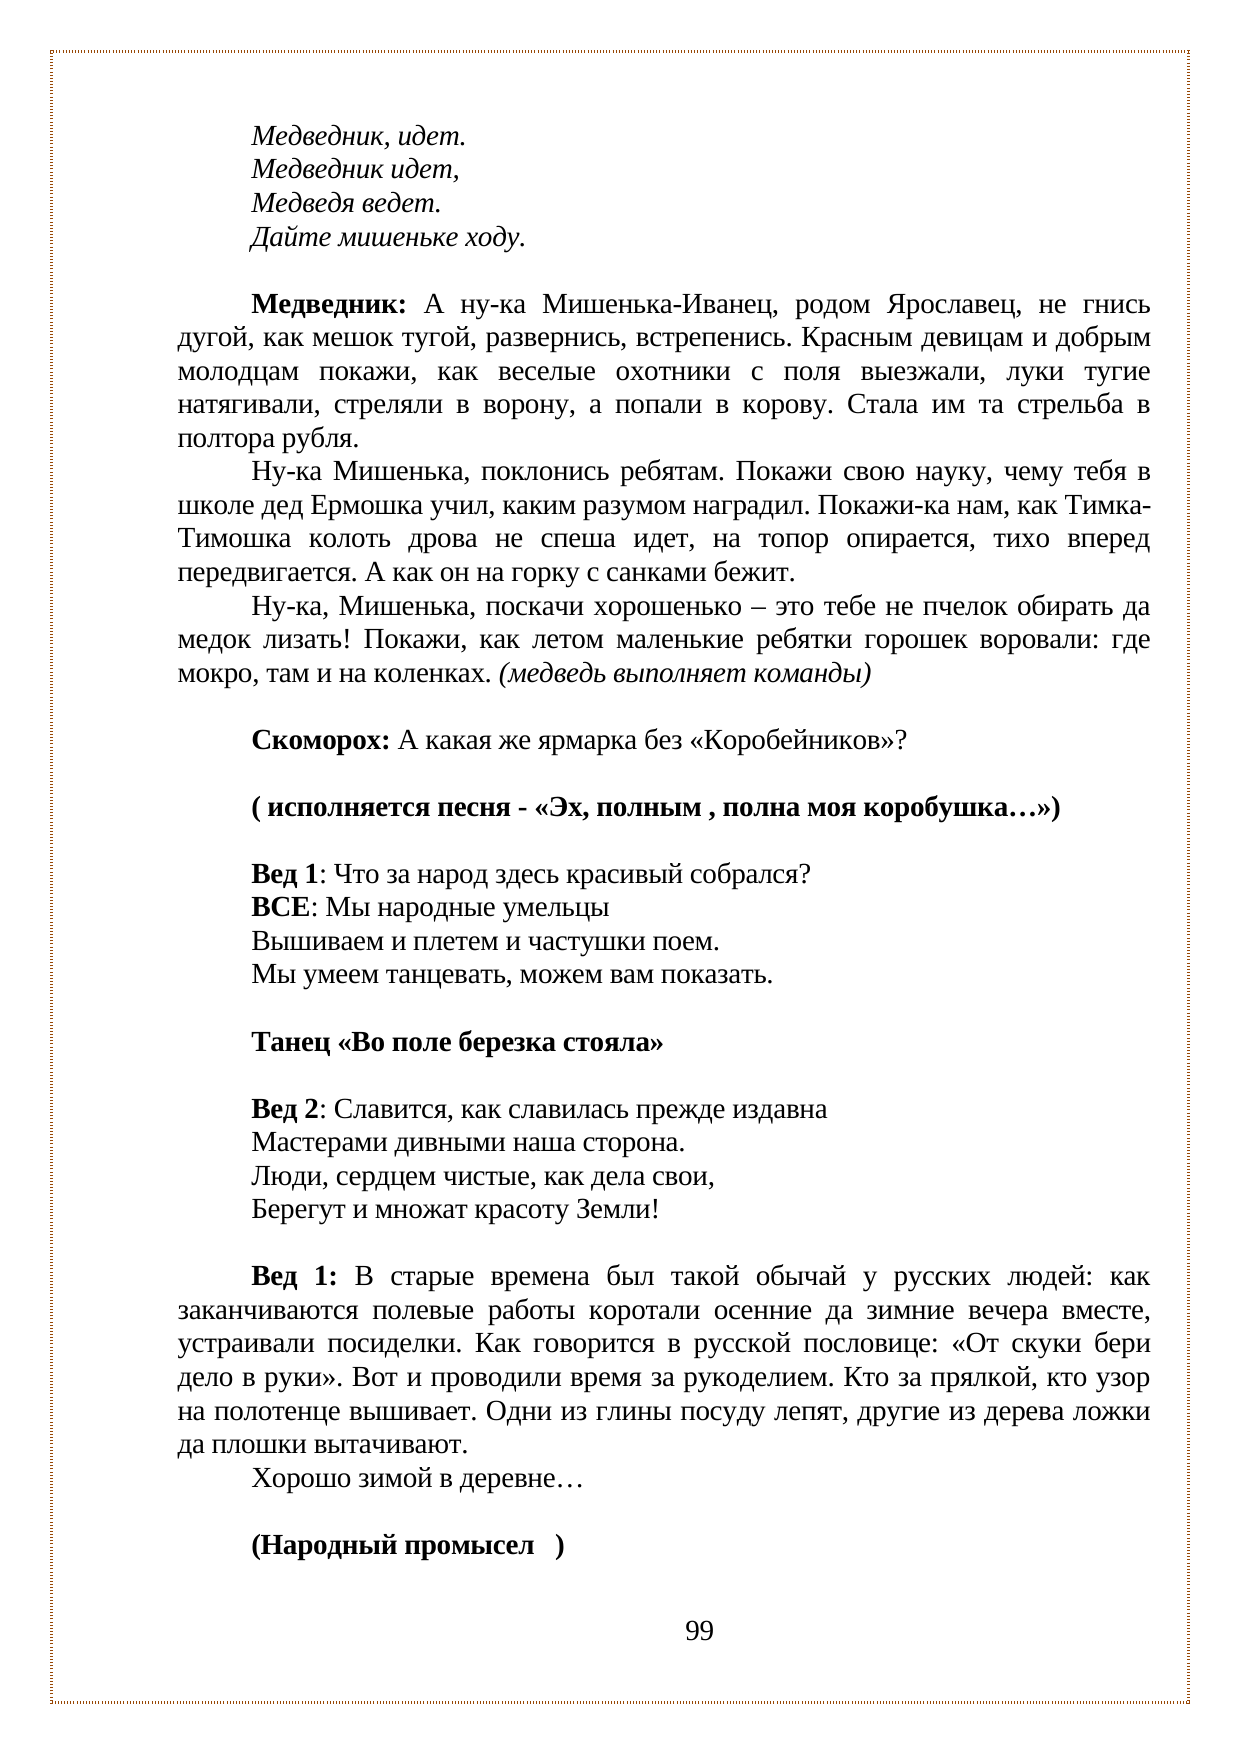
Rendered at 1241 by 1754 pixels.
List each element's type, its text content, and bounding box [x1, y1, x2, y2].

text ( исполняется песня - «Эх, полным , полна моя коробушка…») [177, 789, 1152, 822]
text Танец «Во поле березка стояла» [177, 1024, 1152, 1057]
text Хорошо зимой в деревне… [177, 1460, 1152, 1493]
text Мастерами дивными наша сторона. [177, 1124, 1152, 1158]
text Дайте мишеньке ходу. [177, 219, 1152, 252]
text Медведник: А ну-ка Мишенька-Иванец, родом Ярославец, не гнись дугой, как мешок тугой, развернись, встрепенись. Красным девицам и добрым молодцам покажи, как веселые охотники с поля выезжали, луки тугие натягивали, стреляли в ворону, а попали в корову. Стала им та стрельба в полтора рубля. [177, 286, 1152, 453]
text Вед 1: В старые времена был такой обычай у русских людей: как заканчиваются полевые работы коротали осенние да зимние вечера вместе, устраивали посиделки. Как говорится в русской пословице: «От скуки бери дело в руки». Вот и проводили время за рукоделием. Кто за прялкой, кто узор на полотенце вышивает. Одни из глины посуду лепят, другие из дерева ложки да плошки вытачивают. [177, 1258, 1152, 1460]
text Берегут и множат красоту Земли! [177, 1191, 1152, 1225]
text ВСЕ: Мы народные умельцы [177, 889, 1152, 923]
text Медведник идет, [177, 152, 1152, 185]
text Скоморох: А какая же ярмарка без «Коробейников»? [177, 722, 1152, 755]
text Вед 2: Славится, как славилась прежде издавна [177, 1091, 1152, 1124]
text Люди, сердцем чистые, как дела свои, [177, 1158, 1152, 1191]
text Мы умеем танцевать, можем вам показать. [177, 957, 1152, 990]
text Медведя ведет. [177, 185, 1152, 219]
text Ну-ка, Мишенька, поскачи хорошенько – это тебе не пчелок обирать да медок лизать! Покажи, как летом маленькие ребятки горошек воровали: где мокро, там и на коленках. (медведь выполняет команды) [177, 588, 1152, 688]
text Ну-ка Мишенька, поклонись ребятам. Покажи свою науку, чему тебя в школе дед Ермошка учил, каким разумом наградил. Покажи-ка нам, как Тимка-Тимошка колоть дрова не спеша идет, на топор опирается, тихо вперед передвигается. А как он на горку с санками бежит. [177, 453, 1152, 588]
text Вед 1: Что за народ здесь красивый собрался? [177, 856, 1152, 889]
text Медведник, идет. [177, 118, 1152, 152]
text (Народный промысел ) [177, 1527, 1152, 1560]
text Вышиваем и плетем и частушки поем. [177, 923, 1152, 957]
